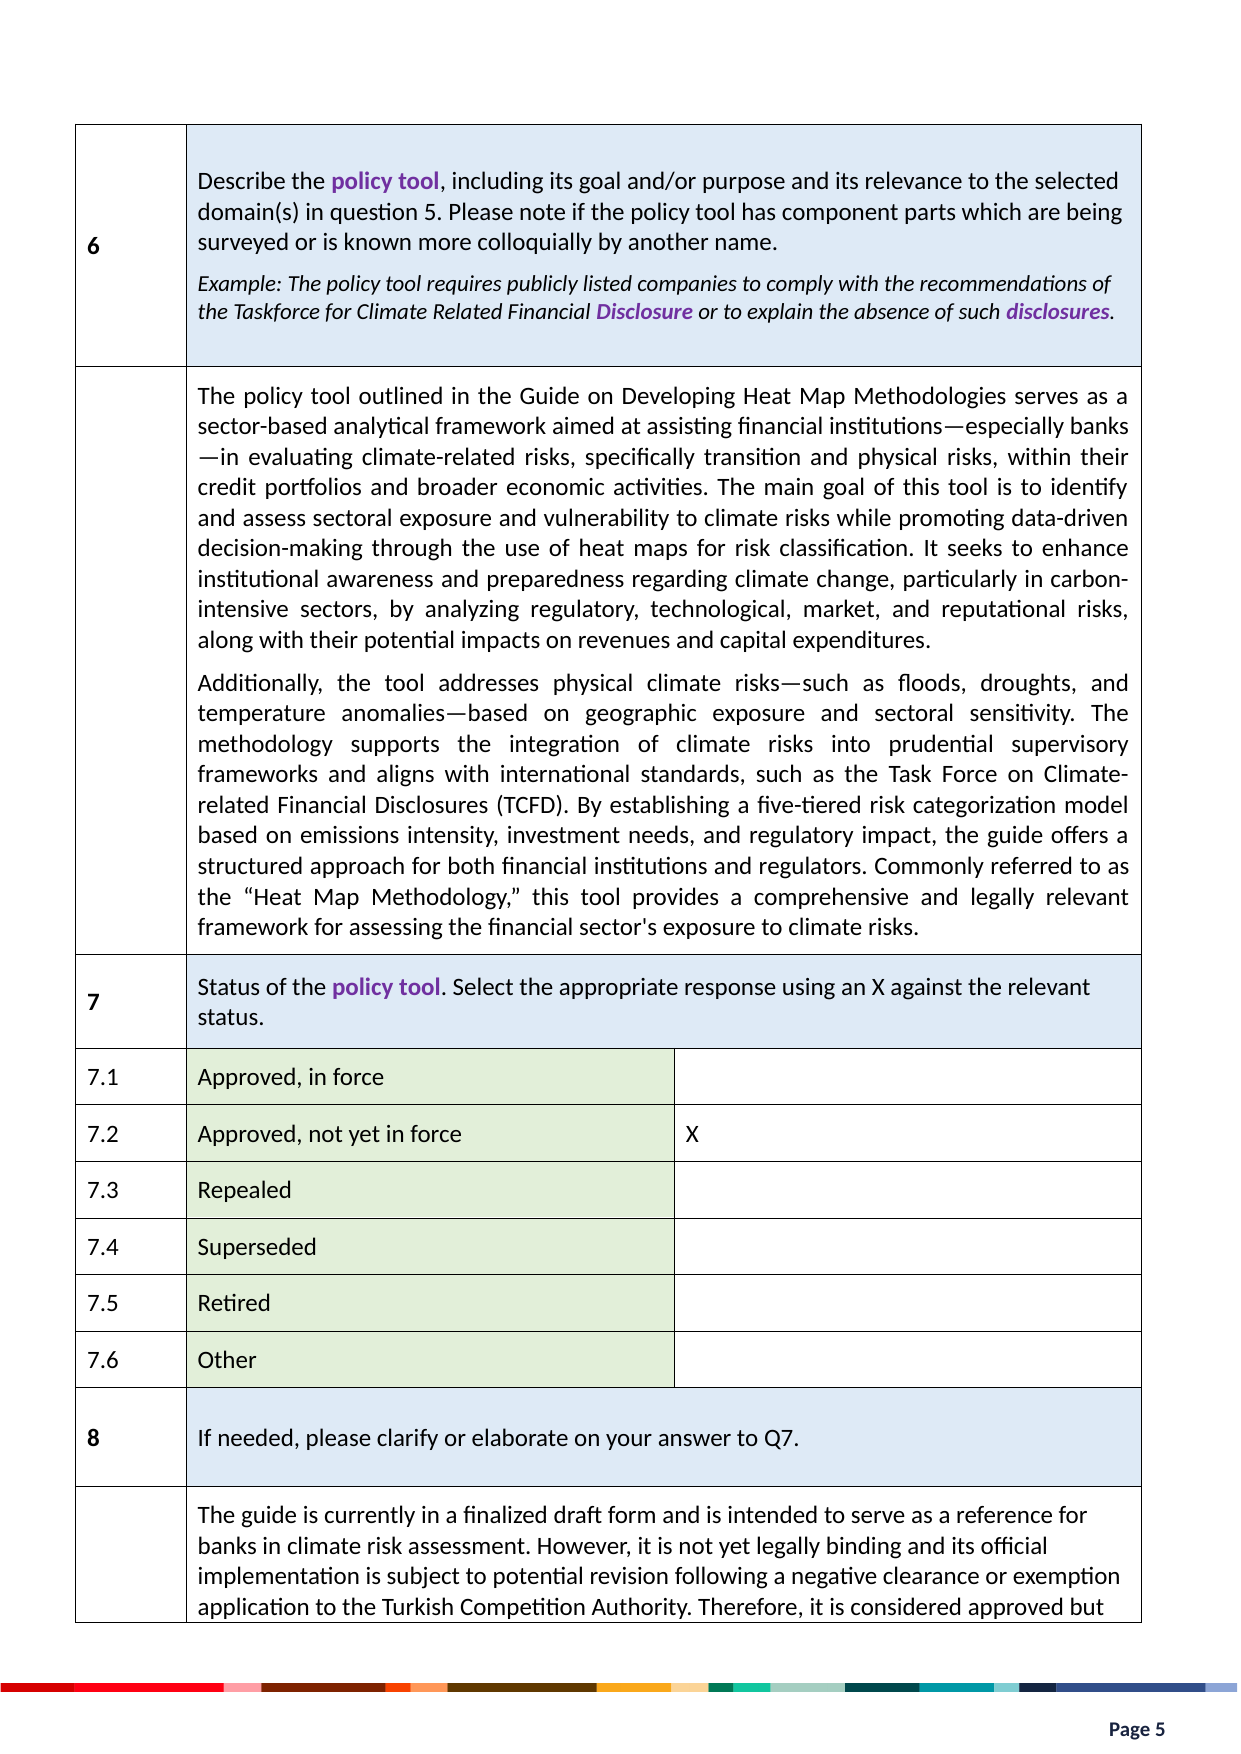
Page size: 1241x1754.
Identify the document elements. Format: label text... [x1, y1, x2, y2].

table_cell Superseded [187, 1219, 674, 1274]
table_cell Approved, not yet in force [187, 1105, 674, 1161]
table_cell X [675, 1105, 1141, 1161]
table_cell If needed, please clarify or elaborate on your answer to Q7. [187, 1388, 1141, 1486]
table_cell 7.2 [76, 1105, 186, 1161]
picture [0, 1683, 1236, 1692]
table_cell Repealed [187, 1162, 674, 1217]
table_cell [675, 1332, 1141, 1387]
table_cell 7.6 [76, 1332, 186, 1387]
table_cell [675, 1219, 1141, 1274]
table_cell Status of the policy tool. Select the appropriate response using an X against the relevant status. [187, 955, 1141, 1048]
table_cell Approved, in force [187, 1049, 674, 1104]
table_cell [675, 1049, 1141, 1104]
table_cell The policy tool outlined in the Guide on Developing Heat Map Methodologies serves as a sector-based analytical framework aimed at assisting financial institutions—especially banks—in evaluating climate-related risks, specifically transition and physical risks, within their credit portfolios and broader economic activities. The main goal of this tool is to identify and assess sectoral exposure and vulnerability to climate risks while promoting data-driven decision-making through the use of heat maps for risk classification. It seeks to enhance institutional awareness and preparedness regarding climate change, particularly in carbon-intensive sectors, by analyzing regulatory, technological, market, and reputational risks, along with their potential impacts on revenues and capital expenditures. Additionally, the tool addresses physical climate risks—such as floods, droughts, and temperature anomalies—based on geographic exposure and sectoral sensitivity. The methodology supports the integration of climate risks into prudential supervisory frameworks and aligns with international standards, such as the Task Force on Climate-related Financial Disclosures (TCFD). By establishing a five-tiered risk categorization model based on emissions intensity, investment needs, and regulatory impact, the guide offers a structured approach for both financial institutions and regulators. Commonly referred to as the “Heat Map Methodology,” this tool provides a comprehensive and legally relevant framework for assessing the financial sector's exposure to climate risks. [187, 367, 1141, 954]
table_cell [76, 1487, 186, 1622]
table_cell Retired [187, 1275, 674, 1331]
table_cell Other [187, 1332, 674, 1387]
table_cell 7.4 [76, 1219, 186, 1274]
table_cell 7 [76, 955, 186, 1048]
table_cell 7.5 [76, 1275, 186, 1331]
table_cell 6 [76, 125, 186, 366]
table_cell 7.1 [76, 1049, 186, 1104]
table_cell [675, 1275, 1141, 1331]
table_cell [675, 1162, 1141, 1217]
table_cell [76, 367, 186, 954]
table_cell Describe the policy tool, including its goal and/or purpose and its relevance to the selected domain(s) in question 5. Please note if the policy tool has component parts which are being surveyed or is known more colloquially by another name. Example: The policy tool requires publicly listed companies to comply with the recommendations of the Taskforce for Climate Related Financial Disclosure or to explain the absence of such disclosures. [187, 125, 1141, 366]
table_cell 7.3 [76, 1162, 186, 1217]
table_cell 8 [76, 1388, 186, 1486]
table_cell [187, 1487, 1141, 1622]
